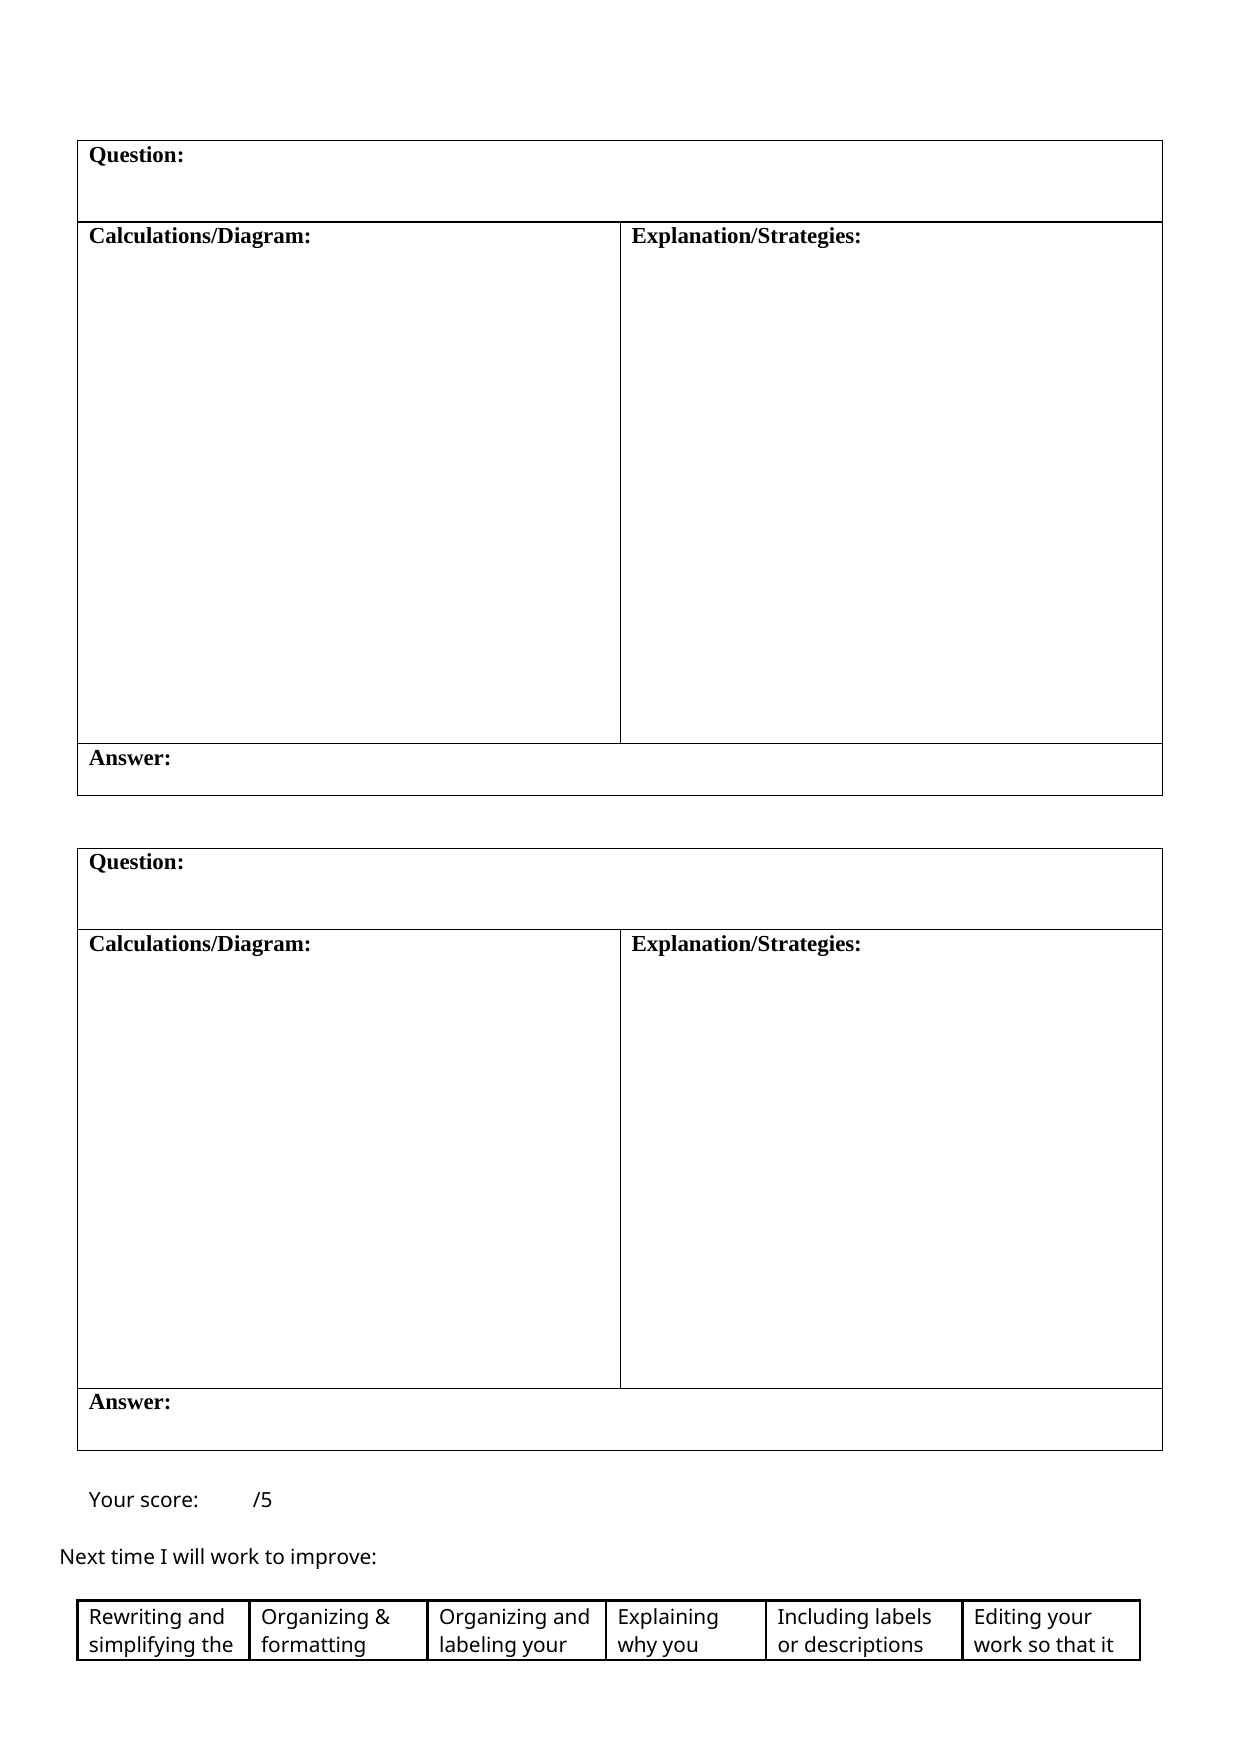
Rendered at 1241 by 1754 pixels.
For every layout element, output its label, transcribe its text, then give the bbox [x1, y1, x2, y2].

table_cell Answer: [78, 1389, 1162, 1450]
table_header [964, 1602, 1139, 1659]
text Your score: /5 [89, 1485, 1152, 1514]
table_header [79, 1602, 248, 1659]
text Next time I will work to improve: [59, 1542, 1152, 1571]
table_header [767, 1602, 961, 1659]
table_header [607, 1602, 765, 1659]
table_cell Calculations/Diagram: [78, 930, 620, 1387]
table_cell Explanation/Strategies: [621, 223, 1162, 743]
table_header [429, 1602, 605, 1659]
table_cell Explanation/Strategies: [621, 930, 1162, 1387]
table_header Question: [78, 141, 1162, 221]
table_header Question: [78, 849, 1162, 929]
table_cell Answer: [78, 744, 1162, 795]
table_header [251, 1602, 426, 1659]
table_cell Calculations/Diagram: [78, 223, 620, 743]
